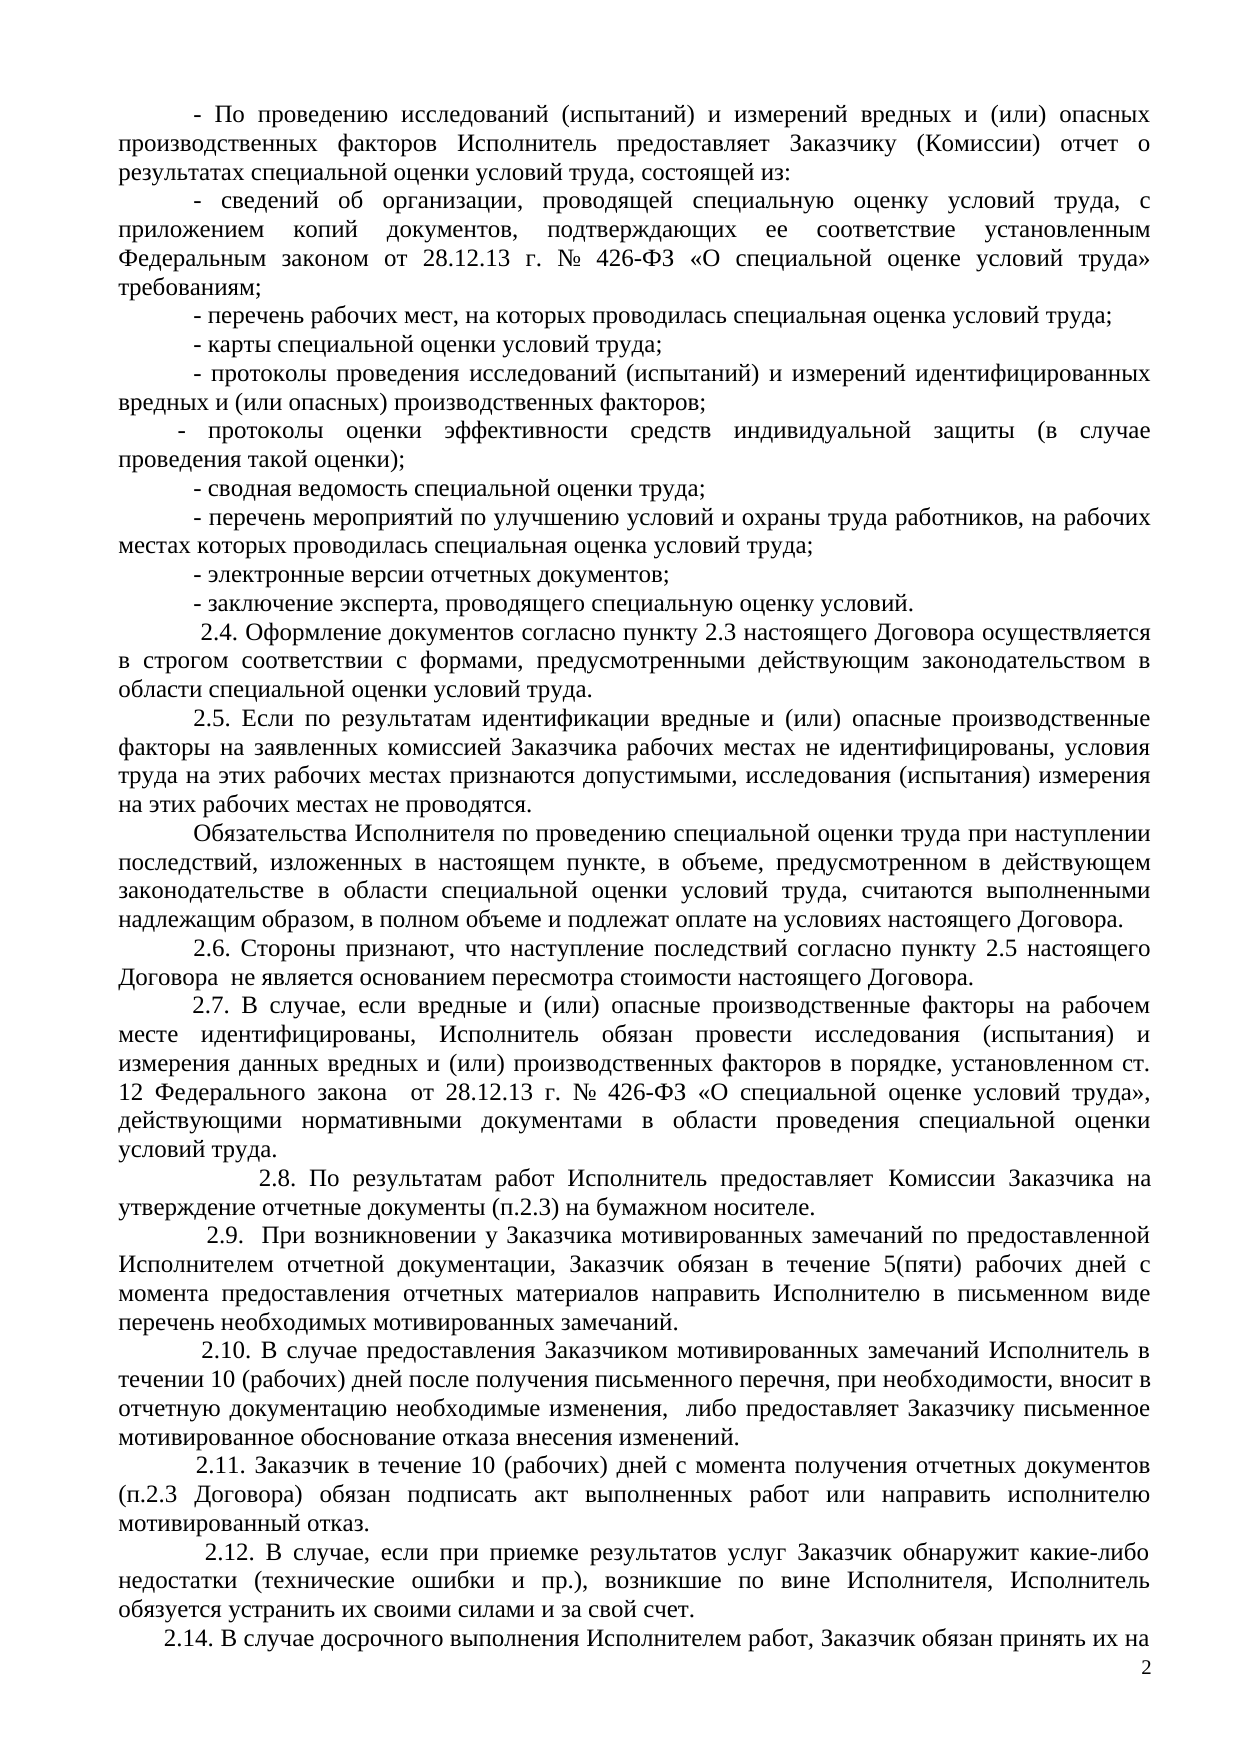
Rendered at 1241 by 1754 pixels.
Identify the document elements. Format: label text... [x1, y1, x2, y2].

text 2.11. Заказчик в течение 10 (рабочих) дней с момента получения отчетных документов (п.2.3 Договора) обязан подписать акт выполненных работ или направить исполнителю мотивированный отказ. [118, 1450, 1152, 1537]
text 2.7. В случае, если вредные и (или) опасные производственные факторы на рабочем месте идентифицированы, Исполнитель обязан провести исследования (испытания) и измерения данных вредных и (или) производственных факторов в порядке, установленном ст. 12 Федерального закона от 28.12.13 г. № 426-ФЗ «О специальной оценке условий труда», действующими нормативными документами в области проведения специальной оценки условий труда. [118, 990, 1152, 1163]
text - карты специальной оценки условий труда; [118, 329, 1152, 358]
text 2.6. Стороны признают, что наступление последствий согласно пункту 2.5 настоящего Договора не является основанием пересмотра стоимости настоящего Договора. [118, 933, 1152, 990]
text - перечень рабочих мест, на которых проводилась специальная оценка условий труда; [118, 300, 1152, 329]
text - перечень мероприятий по улучшению условий и охраны труда работников, на рабочих местах которых проводилась специальная оценка условий труда; [118, 502, 1152, 559]
text - заключение эксперта, проводящего специальную оценку условий. [118, 588, 1152, 617]
text - сводная ведомость специальной оценки труда; [118, 473, 1152, 502]
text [118, 1623, 1152, 1652]
text - По проведению исследований (испытаний) и измерений вредных и (или) опасных производственных факторов Исполнитель предоставляет Заказчику (Комиссии) отчет о результатах специальной оценки условий труда, состоящей из: [118, 99, 1152, 185]
text - электронные версии отчетных документов; [118, 559, 1152, 588]
text 2.4. Оформление документов согласно пункту 2.3 настоящего Договора осуществляется в строгом соответствии с формами, предусмотренными действующим законодательством в области специальной оценки условий труда. [118, 617, 1152, 703]
text 2.10. В случае предоставления Заказчиком мотивированных замечаний Исполнитель в течении 10 (рабочих) дней после получения письменного перечня, при необходимости, вносит в отчетную документацию необходимые изменения, либо предоставляет Заказчику письменное мотивированное обоснование отказа внесения изменений. [118, 1335, 1152, 1450]
text 2.8. По результатам работ Исполнитель предоставляет Комиссии Заказчика на утверждение отчетные документы (п.2.3) на бумажном носителе. [118, 1163, 1152, 1220]
text 2.9. При возникновении у Заказчика мотивированных замечаний по предоставленной Исполнителем отчетной документации, Заказчик обязан в течение 5(пяти) рабочих дней с момента предоставления отчетных материалов направить Исполнителю в письменном виде перечень необходимых мотивированных замечаний. [118, 1220, 1152, 1335]
text Обязательства Исполнителя по проведению специальной оценки труда при наступлении последствий, изложенных в настоящем пункте, в объеме, предусмотренном в действующем законодательстве в области специальной оценки условий труда, считаются выполненными надлежащим образом, в полном объеме и подлежат оплате на условиях настоящего Договора. [118, 818, 1152, 933]
text - сведений об организации, проводящей специальную оценку условий труда, с приложением копий документов, подтверждающих ее соответствие установленным Федеральным законом от 28.12.13 г. № 426-ФЗ «О специальной оценке условий труда» требованиям; [118, 185, 1152, 300]
text 2.5. Если по результатам идентификации вредные и (или) опасные производственные факторы на заявленных комиссией Заказчика рабочих местах не идентифицированы, условия труда на этих рабочих местах признаются допустимыми, исследования (испытания) измерения на этих рабочих местах не проводятся. [118, 703, 1152, 818]
text - протоколы оценки эффективности средств индивидуальной защиты (в случае проведения такой оценки); [118, 415, 1152, 473]
text 2.12. В случае, если при приемке результатов услуг Заказчик обнаружит какие-либо недостатки (технические ошибки и пр.), возникшие по вине Исполнителя, Исполнитель обязуется устранить их своими силами и за свой счет. [118, 1537, 1152, 1623]
text - протоколы проведения исследований (испытаний) и измерений идентифицированных вредных и (или опасных) производственных факторов; [118, 358, 1152, 415]
